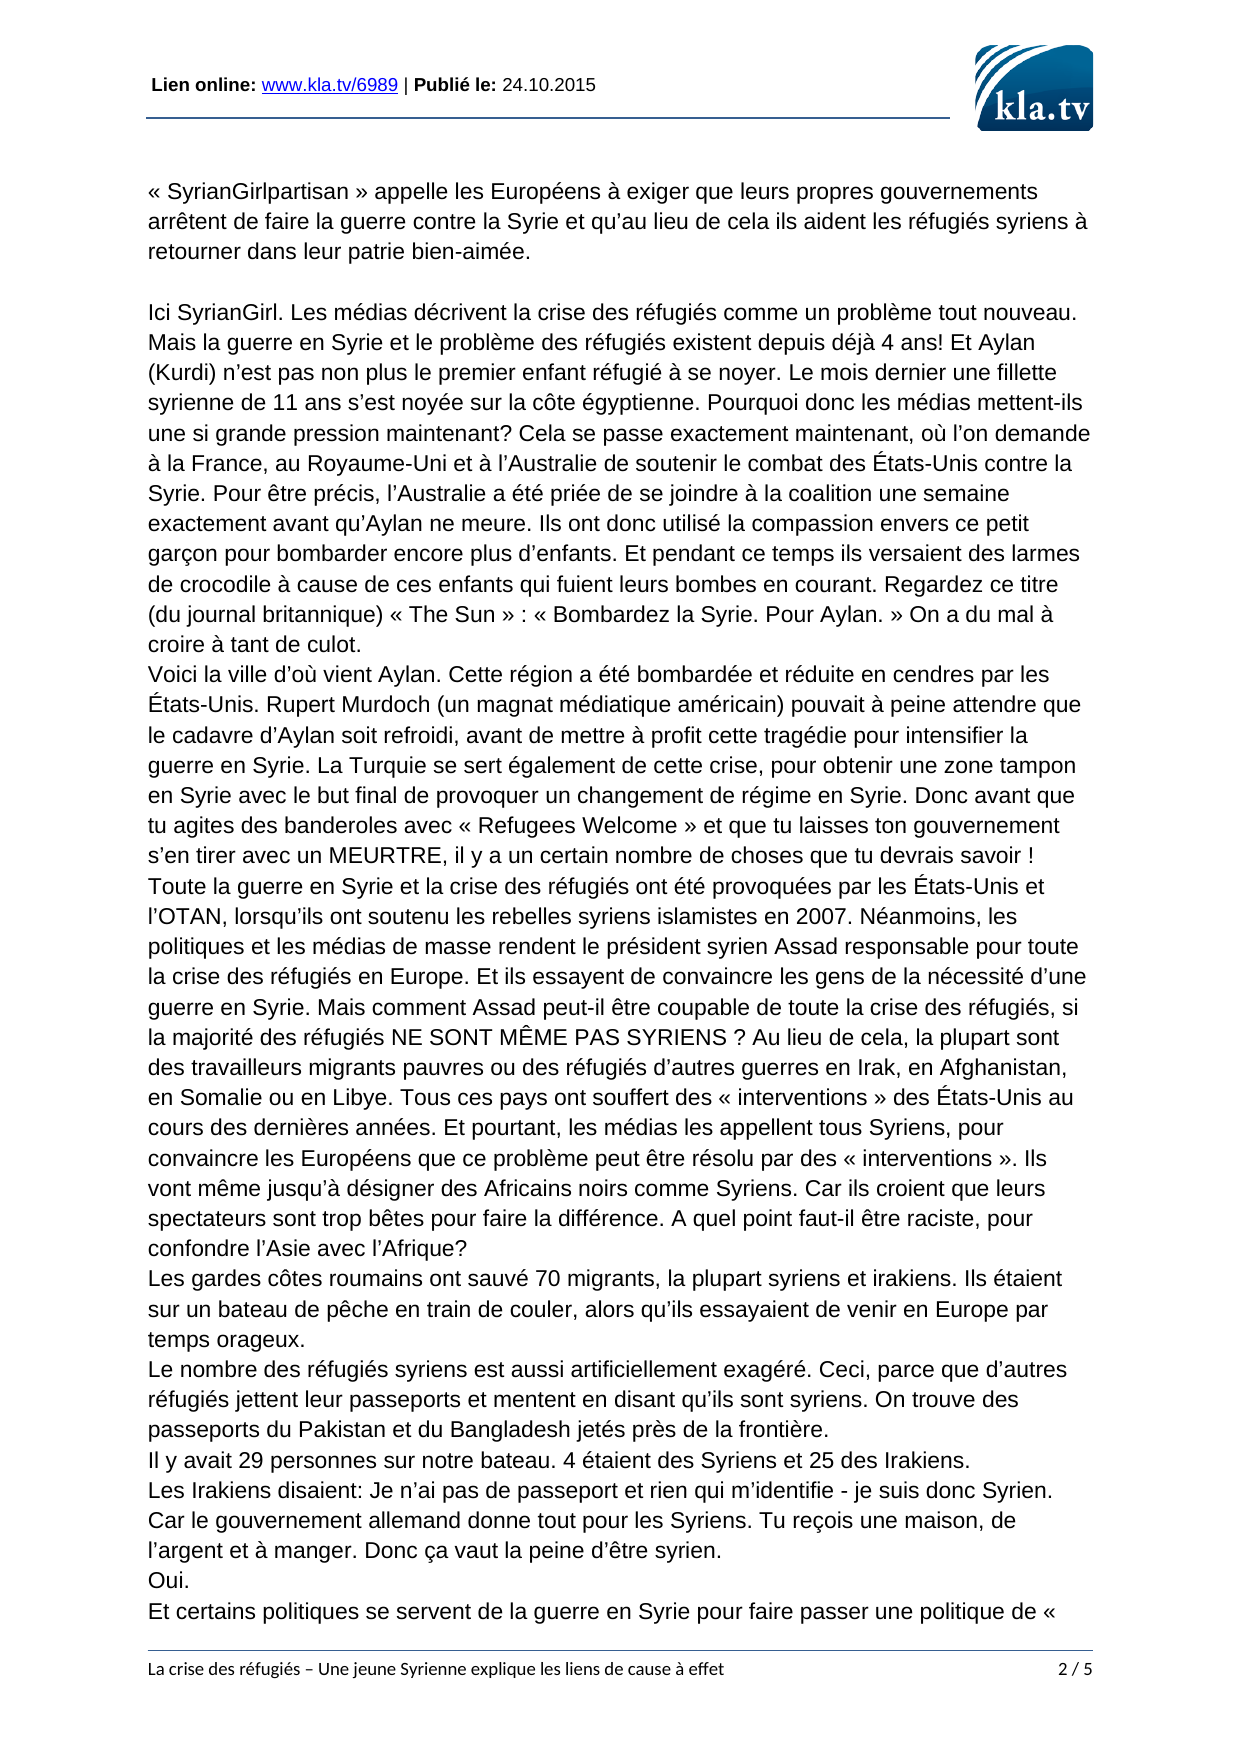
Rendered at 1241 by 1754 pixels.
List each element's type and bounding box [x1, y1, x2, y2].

text [148, 148, 1093, 1624]
